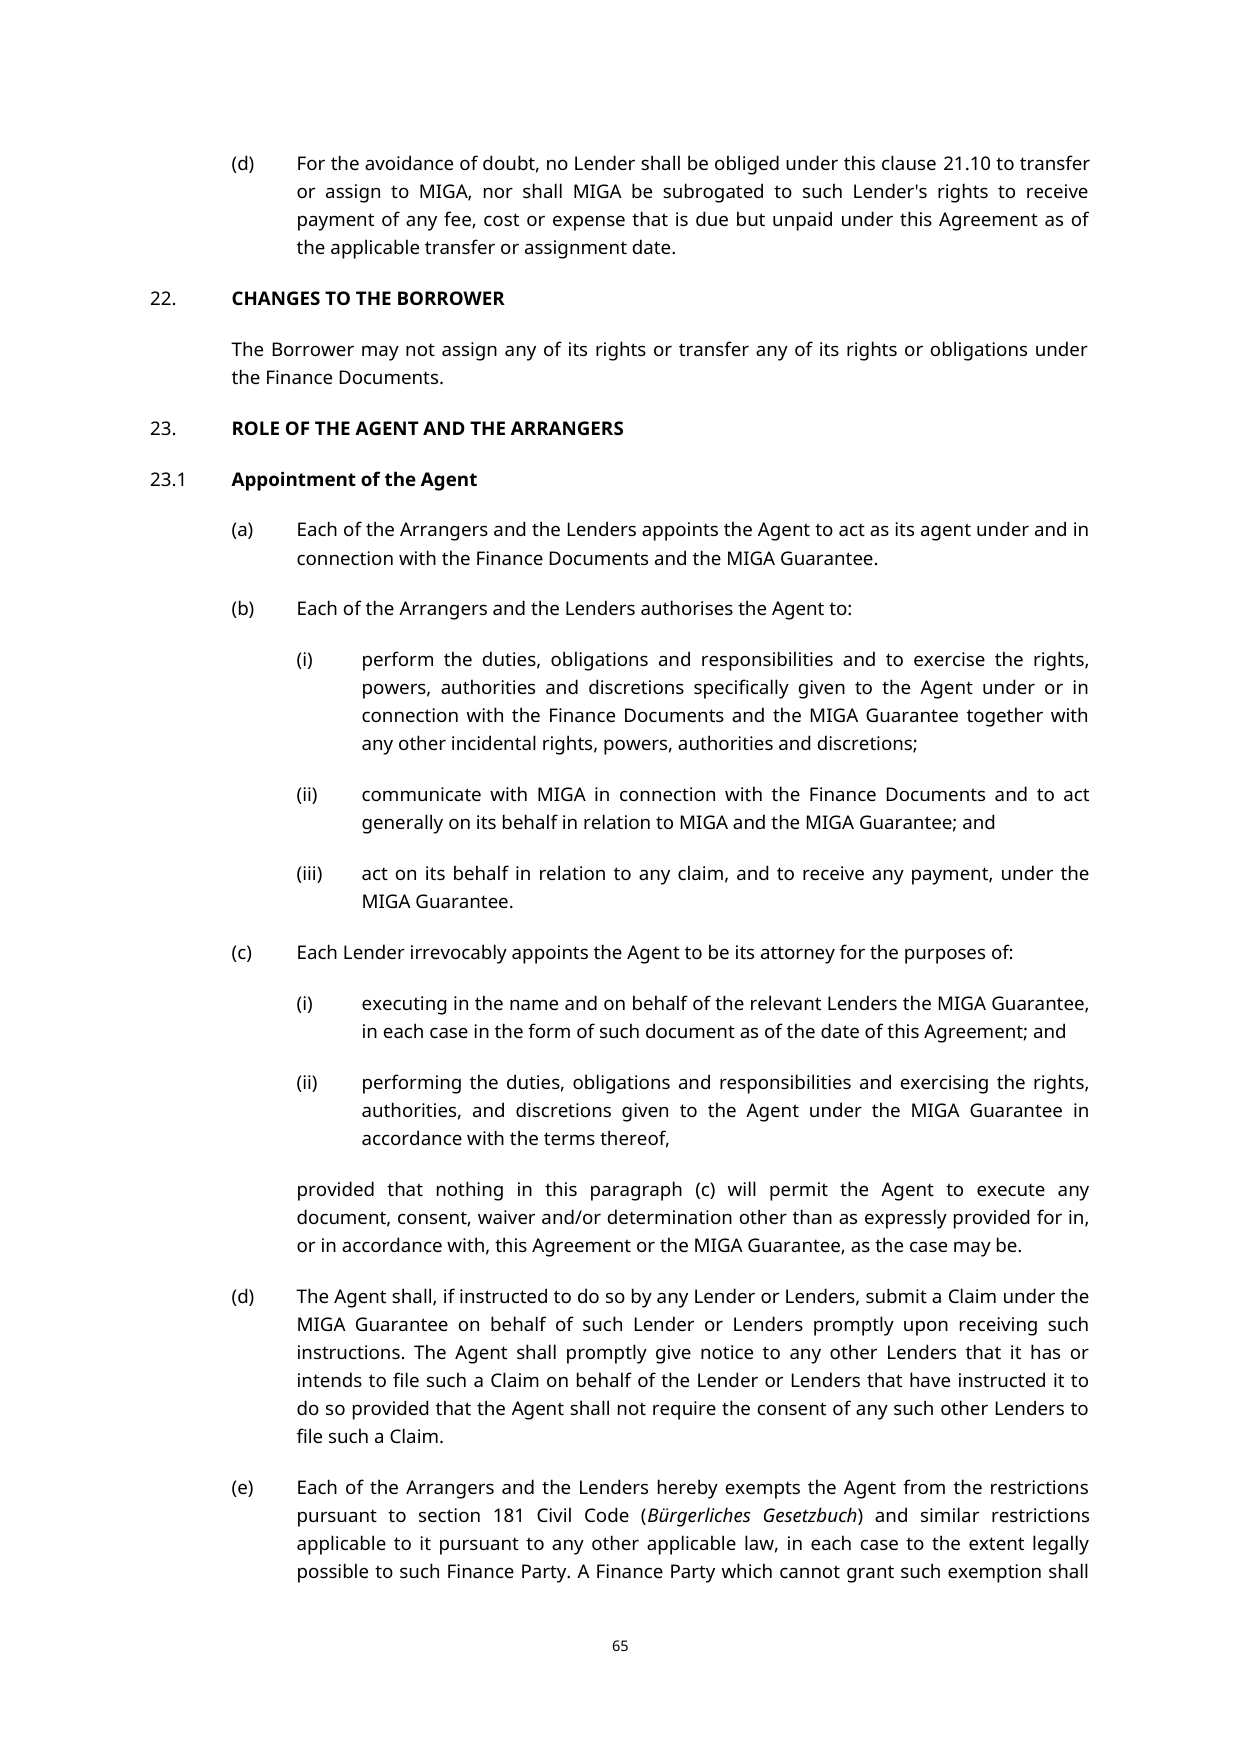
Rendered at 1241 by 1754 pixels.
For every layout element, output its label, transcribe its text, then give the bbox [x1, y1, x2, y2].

text ROLE OF THE AGENT AND THE ARRANGERs [150, 415, 1090, 440]
text CHANGES TO THE BORROWER [150, 285, 1090, 311]
list provided that nothing in this paragraph ‎(c) will permit the Agent to execute any document, consent, waiver and/or determination other than as expressly provided for in, or in accordance with, this Agreement or the MIGA Guarantee, as the case may be. [296, 1176, 1090, 1258]
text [231, 1474, 1090, 1584]
text Appointment of the Agent [150, 466, 1090, 491]
text performing the duties, obligations and responsibilities and exercising the rights, authorities, and discretions given to the Agent under the MIGA Guarantee in accordance with the terms thereof, [296, 1069, 1090, 1151]
text perform the duties, obligations and responsibilities and to exercise the rights, powers, authorities and discretions specifically given to the Agent under or in connection with the Finance Documents and the MIGA Guarantee together with any other incidental rights, powers, authorities and discretions; [296, 647, 1090, 756]
text The Agent shall, if instructed to do so by any Lender or Lenders, submit a Claim under the MIGA Guarantee on behalf of such Lender or Lenders promptly upon receiving such instructions. The Agent shall promptly give notice to any other Lenders that it has or intends to file such a Claim on behalf of the Lender or Lenders that have instructed it to do so provided that the Agent shall not require the consent of any such other Lenders to file such a Claim. [231, 1283, 1090, 1449]
text Each of the Arrangers and the Lenders appoints the Agent to act as its agent under and in connection with the Finance Documents and the MIGA Guarantee. [231, 517, 1090, 570]
text The Borrower may not assign any of its rights or transfer any of its rights or obligations under the Finance Documents. [231, 336, 1090, 389]
text Each Lender irrevocably appoints the Agent to be its attorney for the purposes of: [231, 939, 1090, 965]
text act on its behalf in relation to any claim, and to receive any payment, under the MIGA Guarantee. [296, 861, 1090, 914]
text communicate with MIGA in connection with the Finance Documents and to act generally on its behalf in relation to MIGA and the MIGA Guarantee; and [296, 782, 1090, 835]
text executing in the name and on behalf of the relevant Lenders the MIGA Guarantee, in each case in the form of such document as of the date of this Agreement; and [296, 991, 1090, 1044]
text Each of the Arrangers and the Lenders authorises the Agent to: [231, 596, 1090, 621]
text For the avoidance of doubt, no Lender shall be obliged under this clause 21.10 to transfer or assign to MIGA, nor shall MIGA be subrogated to such Lender's rights to receive payment of any fee, cost or expense that is due but unpaid under this Agreement as of the applicable transfer or assignment date. [231, 150, 1090, 259]
